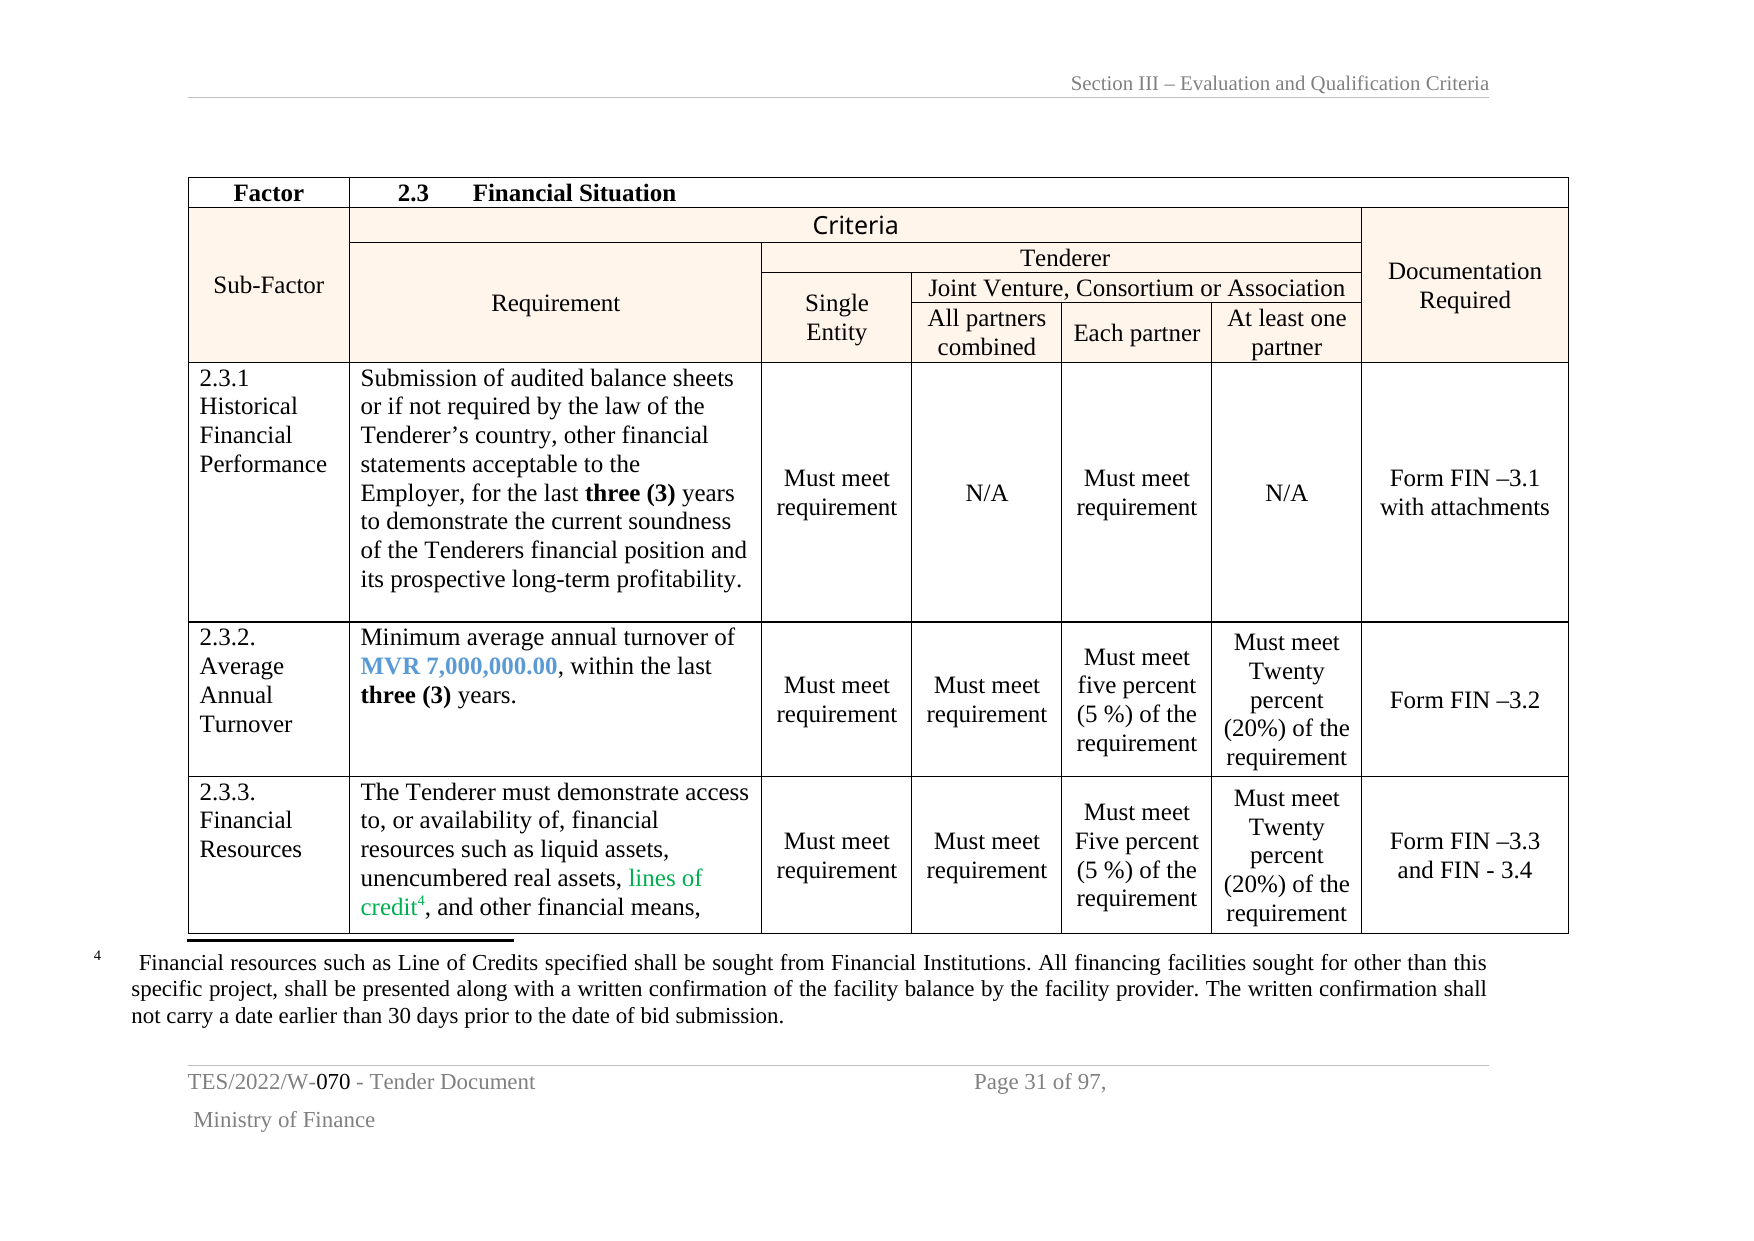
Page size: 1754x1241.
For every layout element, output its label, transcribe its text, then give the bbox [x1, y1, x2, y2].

table_cell Minimum average annual turnover of MVR 7,000,000.00, within the last three (3) years. [350, 623, 761, 776]
table_cell Single Entity [762, 273, 911, 362]
table_cell N/A [1212, 363, 1361, 621]
table_cell Criteria [350, 208, 1361, 242]
table_cell Must meet requirement [912, 623, 1061, 776]
table_cell Joint Venture, Consortium or Association [912, 273, 1361, 302]
table_cell All partners combined [912, 303, 1061, 362]
table_header Factor [189, 178, 349, 207]
table_cell Tenderer [762, 243, 1361, 272]
table_cell 2.3.2. Average Annual Turnover [189, 623, 349, 776]
table_cell Must meet requirement [762, 777, 911, 933]
table_cell 2.3.1 Historical Financial Performance [189, 363, 349, 621]
table_cell Must meet Twenty percent (20%) of the requirement [1212, 777, 1361, 933]
table_cell Must meet requirement [912, 777, 1061, 933]
table_cell N/A [912, 363, 1061, 621]
table_cell Each partner [1062, 303, 1211, 362]
table_cell Form FIN –3.3 and FIN - 3.4 [1362, 777, 1568, 933]
table_cell Must meet requirement [1062, 363, 1211, 621]
table_cell Submission of audited balance sheets or if not required by the law of the Tenderer’s country, other financial statements acceptable to the Employer, for the last three (3) years to demonstrate the current soundness of the Tenderers financial position and its prospective long-term profitability. [350, 363, 761, 621]
table_cell Must meet requirement [762, 623, 911, 776]
table_cell Requirement [350, 243, 761, 362]
table_cell 2.3.3. Financial Resources [189, 777, 349, 933]
table_cell Documentation Required [1362, 208, 1568, 362]
table_cell Must meet five percent (5 %) of the requirement [1062, 623, 1211, 776]
table_cell Must meet requirement [762, 363, 911, 621]
table_cell Form FIN –3.1 with attachments [1362, 363, 1568, 621]
table_cell At least one partner [1212, 303, 1361, 362]
table_cell Form FIN –3.2 [1362, 623, 1568, 776]
table_cell Must meet Five percent (5 %) of the requirement [1062, 777, 1211, 933]
table_cell Sub-Factor [189, 208, 349, 362]
table_cell Must meet Twenty percent (20%) of the requirement [1212, 623, 1361, 776]
table_header 2.3 Financial Situation [350, 178, 1568, 207]
